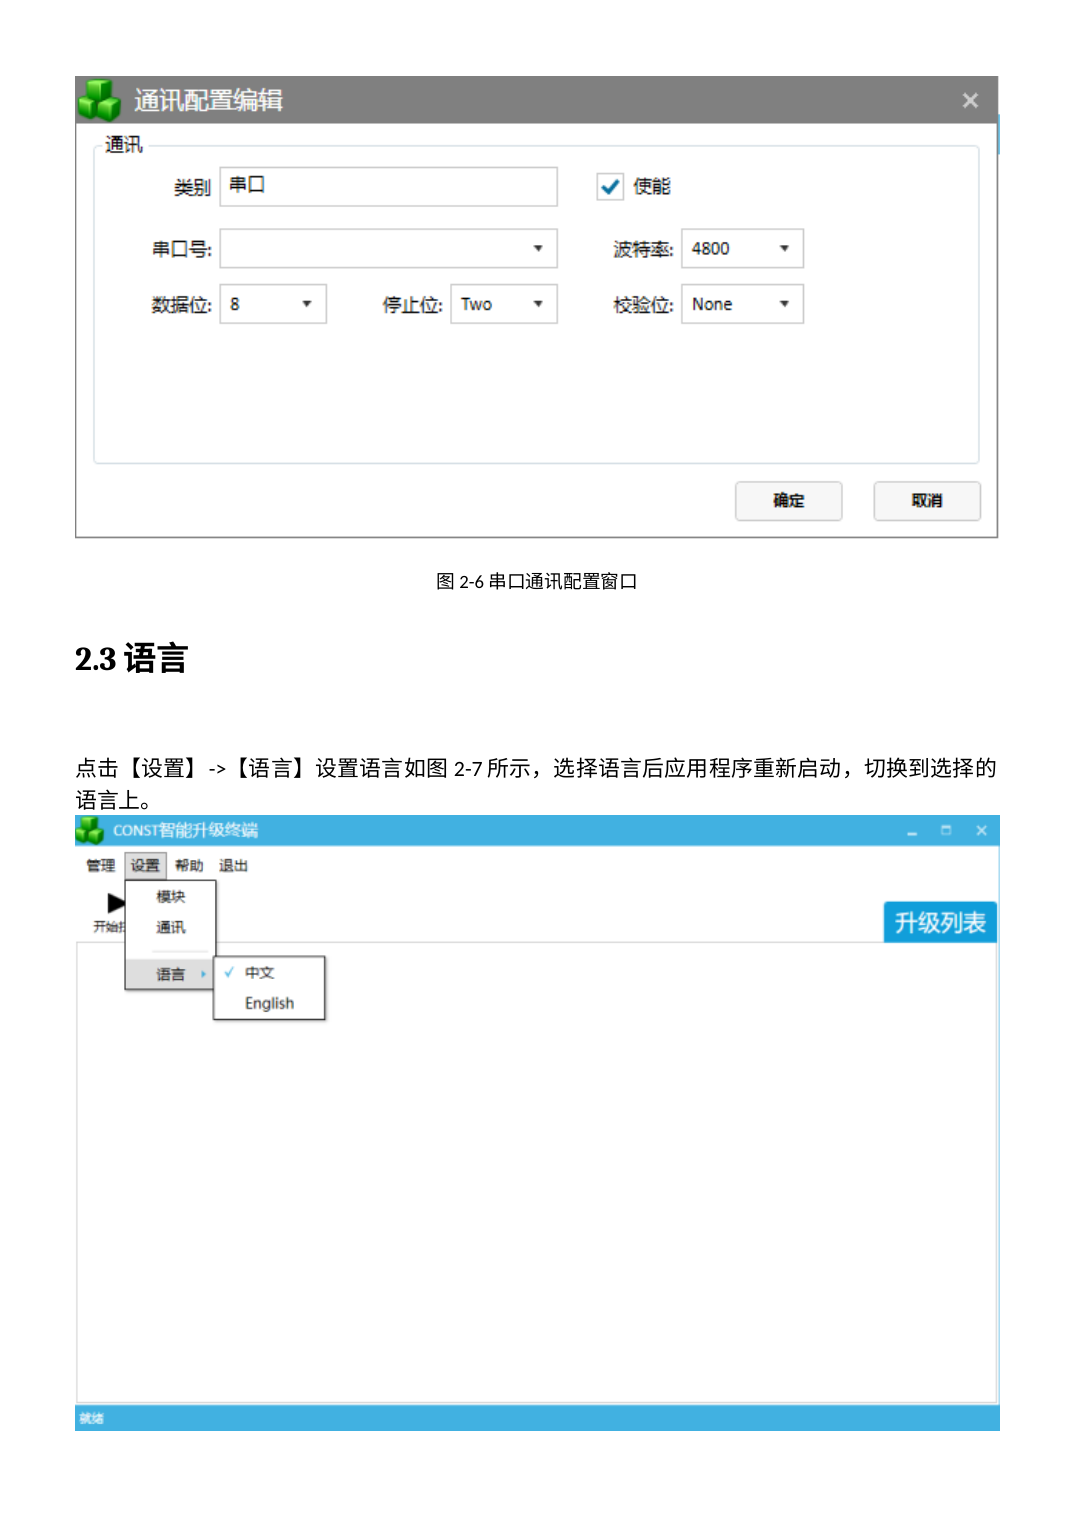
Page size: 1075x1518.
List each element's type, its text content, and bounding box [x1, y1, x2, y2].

picture [75, 76, 1000, 540]
subtitle 2.3语言 [75, 623, 1000, 688]
text 图2-6 串口通讯配置窗口 [75, 564, 1000, 596]
text 点击【设置】->【语言】设置语言如图2-7所示，选择语言后应用程序重新启动，切换到选择的语言上。 [75, 751, 1000, 815]
picture [75, 815, 1000, 1431]
